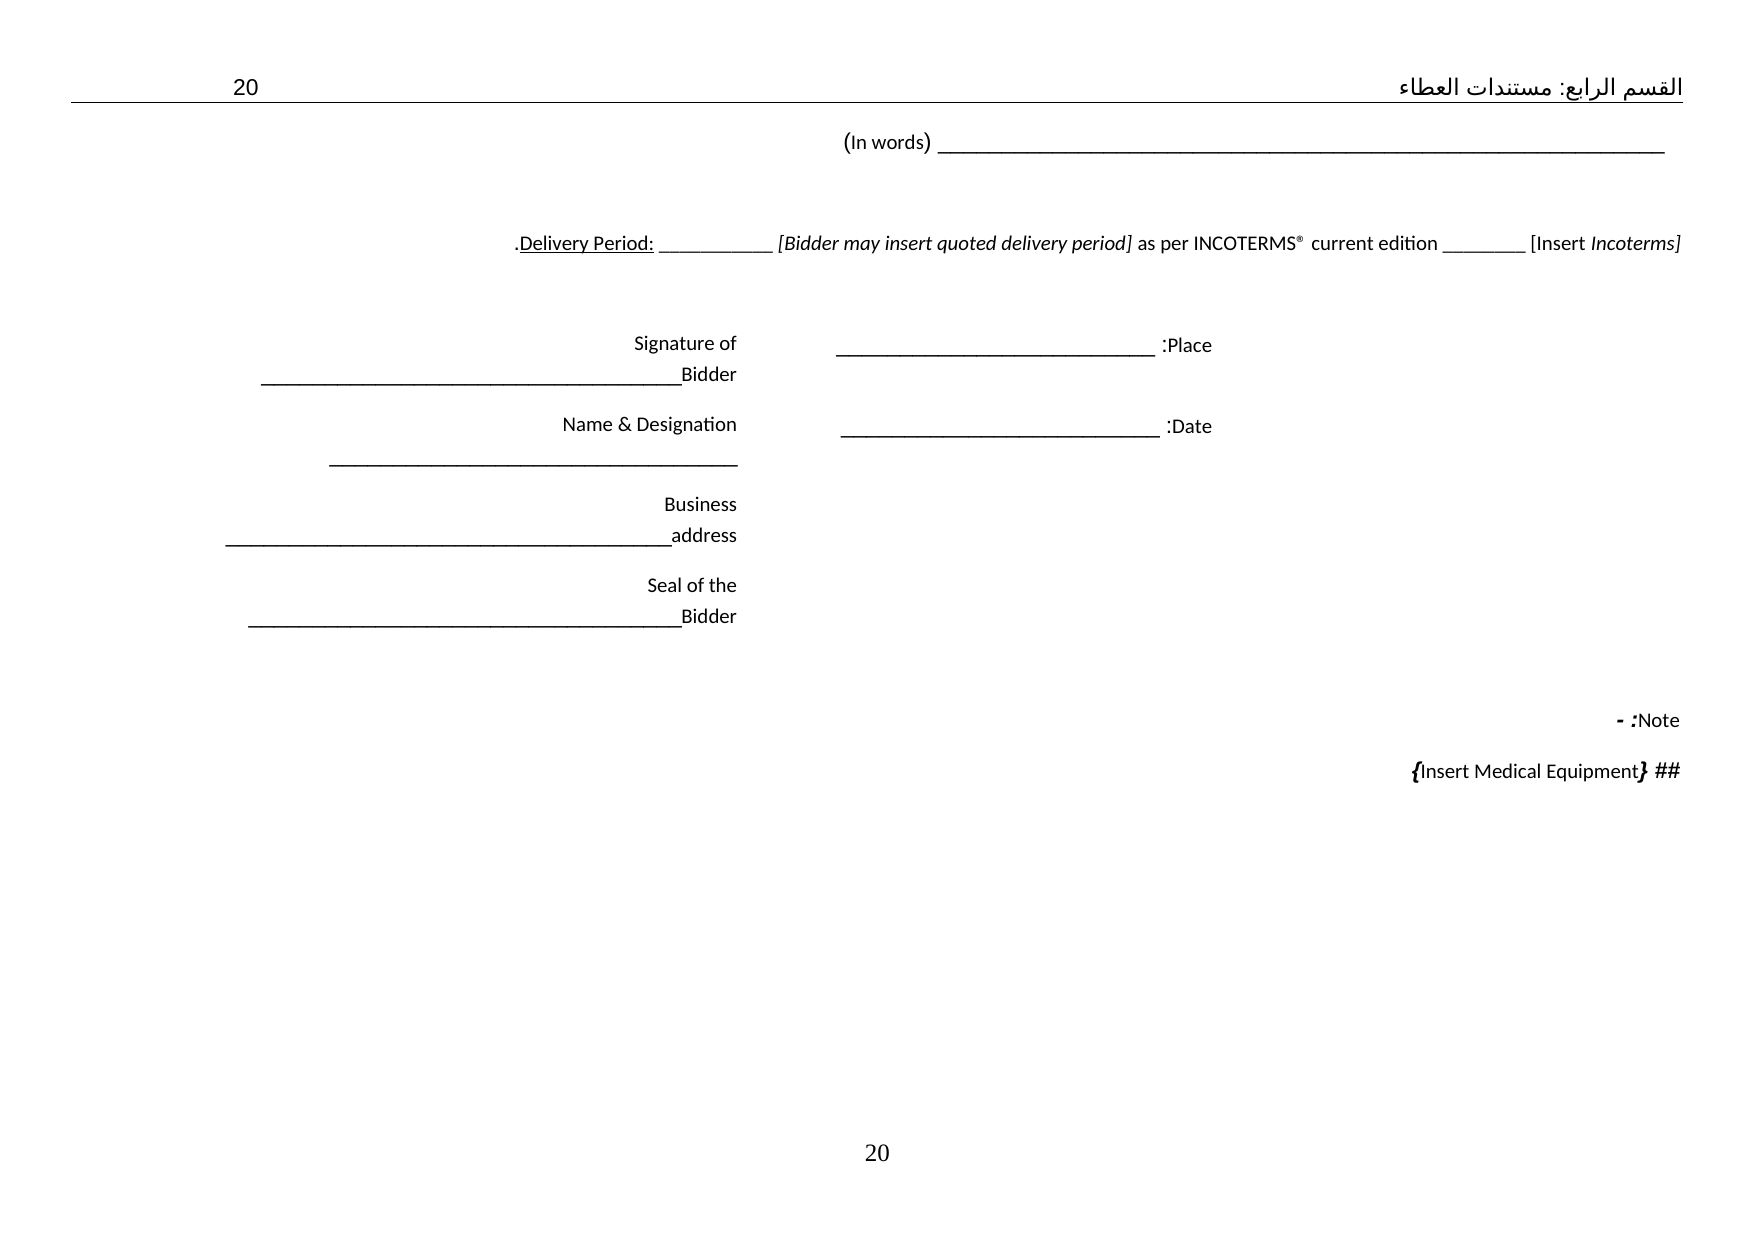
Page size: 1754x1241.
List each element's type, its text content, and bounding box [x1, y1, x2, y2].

text Note: - [0, 706, 1680, 732]
text _________________________________________________________ (In words) [71, 128, 1683, 154]
table_header Place: _________________________ Date: _________________________ [749, 331, 1223, 653]
table_header Signature of Bidder_________________________________ Name & Designation ________________________________ Business address___________________________________ Seal of the Bidder__________________________________ [165, 331, 748, 653]
text Delivery Period: ___________ [Bidder may insert quoted delivery period] as per INCOTERMS® current edition ________ [Insert Incoterms]. [71, 229, 1683, 256]
text ## {Insert Medical Equipment} [0, 757, 1680, 784]
